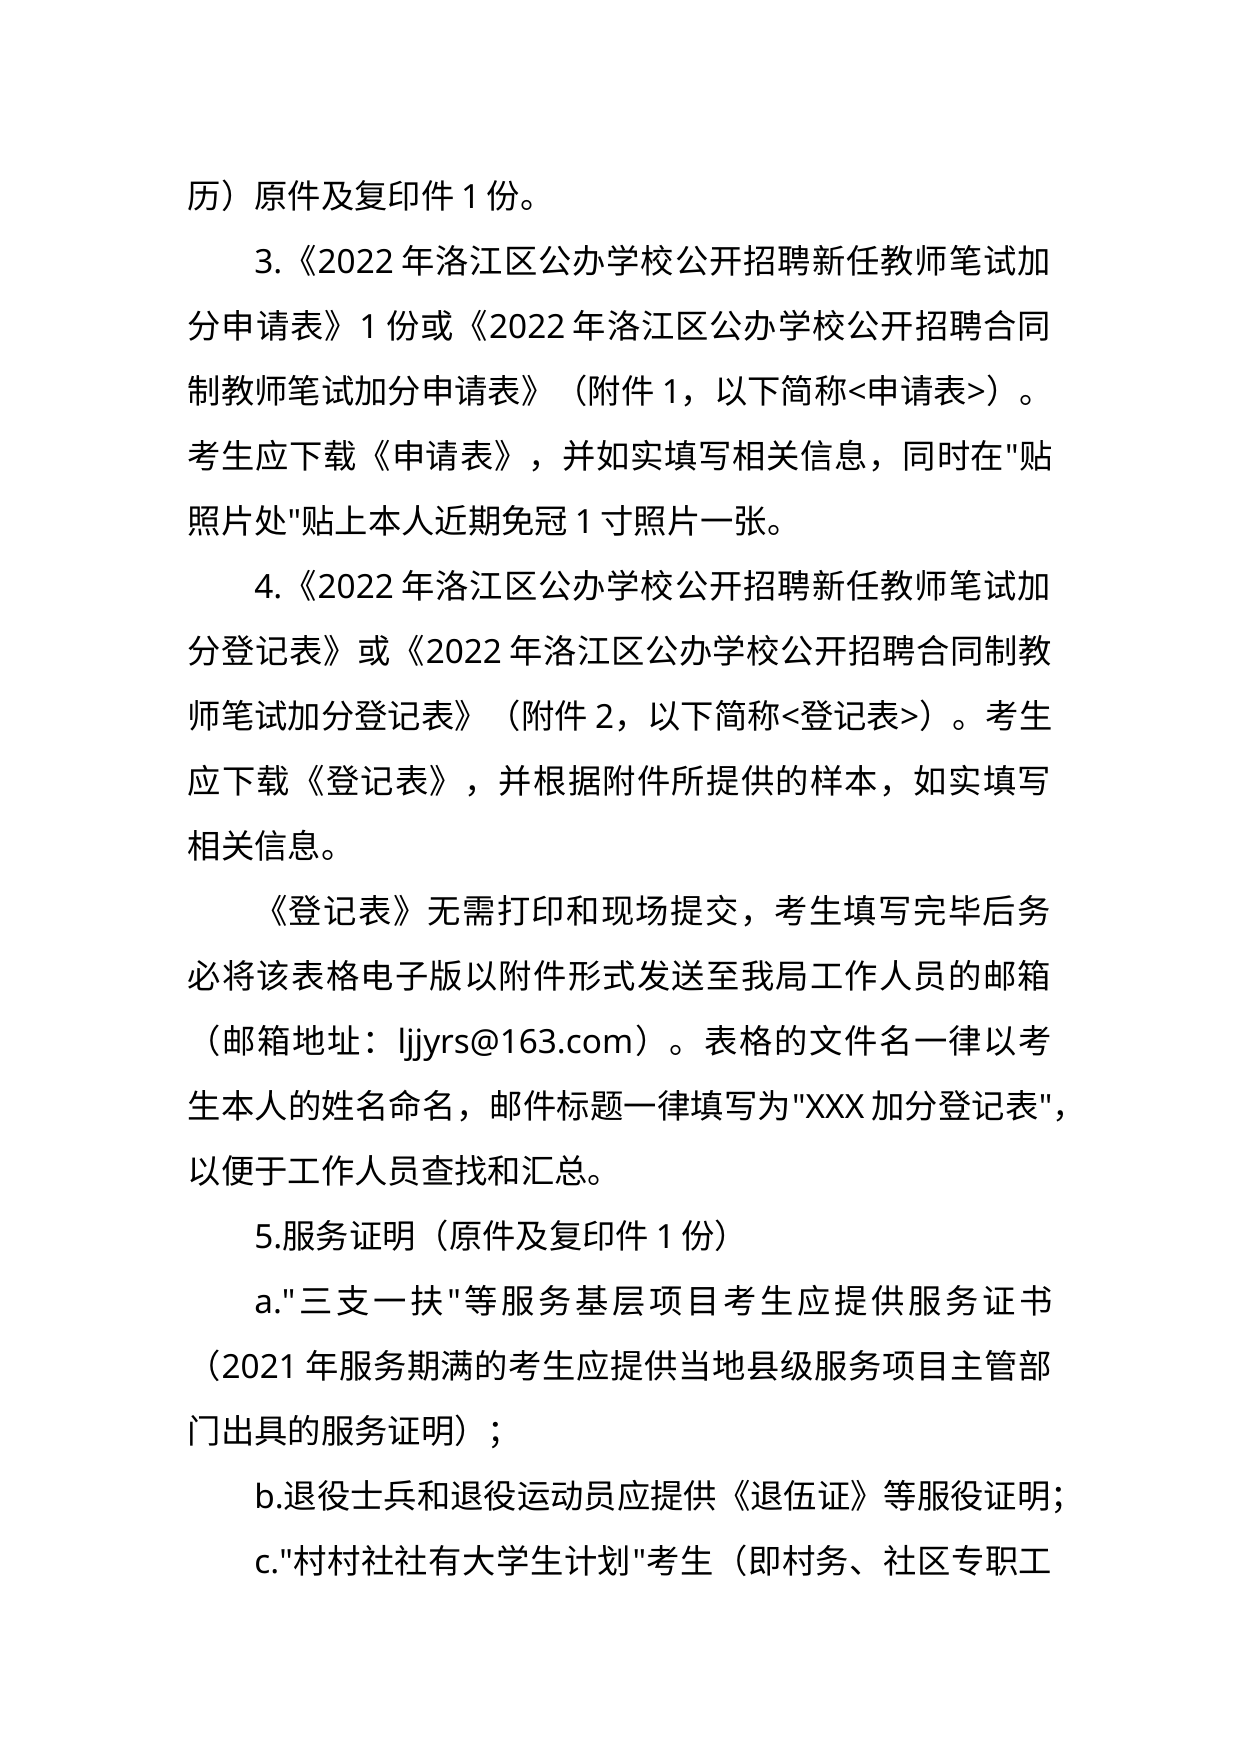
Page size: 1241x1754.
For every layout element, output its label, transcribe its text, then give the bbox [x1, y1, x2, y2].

text 《登记表》无需打印和现场提交，考生填写完毕后务必将该表格电子版以附件形式发送至我局工作人员的邮箱（邮箱地址：ljjyrs@163.com）。表格的文件名一律以考生本人的姓名命名，邮件标题一律填写为"XXX加分登记表"，以便于工作人员查找和汇总。 [187, 877, 1053, 1202]
text 5.服务证明（原件及复印件1份） [187, 1202, 1053, 1267]
text b.退役士兵和退役运动员应提供《退伍证》等服役证明； [187, 1462, 1053, 1527]
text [187, 1527, 1053, 1592]
text a."三支一扶"等服务基层项目考生应提供服务证书（2021年服务期满的考生应提供当地县级服务项目主管部门出具的服务证明）； [187, 1267, 1053, 1462]
text 4.《2022年洛江区公办学校公开招聘新任教师笔试加分登记表》或《2022年洛江区公办学校公开招聘合同制教师笔试加分登记表》（附件2，以下简称<登记表>）。考生应下载《登记表》，并根据附件所提供的样本，如实填写相关信息。 [187, 552, 1053, 877]
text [187, 162, 1053, 227]
text 3.《2022年洛江区公办学校公开招聘新任教师笔试加分申请表》1份或《2022年洛江区公办学校公开招聘合同制教师笔试加分申请表》（附件1，以下简称<申请表>）。考生应下载《申请表》，并如实填写相关信息，同时在"贴照片处"贴上本人近期免冠1寸照片一张。 [187, 227, 1053, 552]
